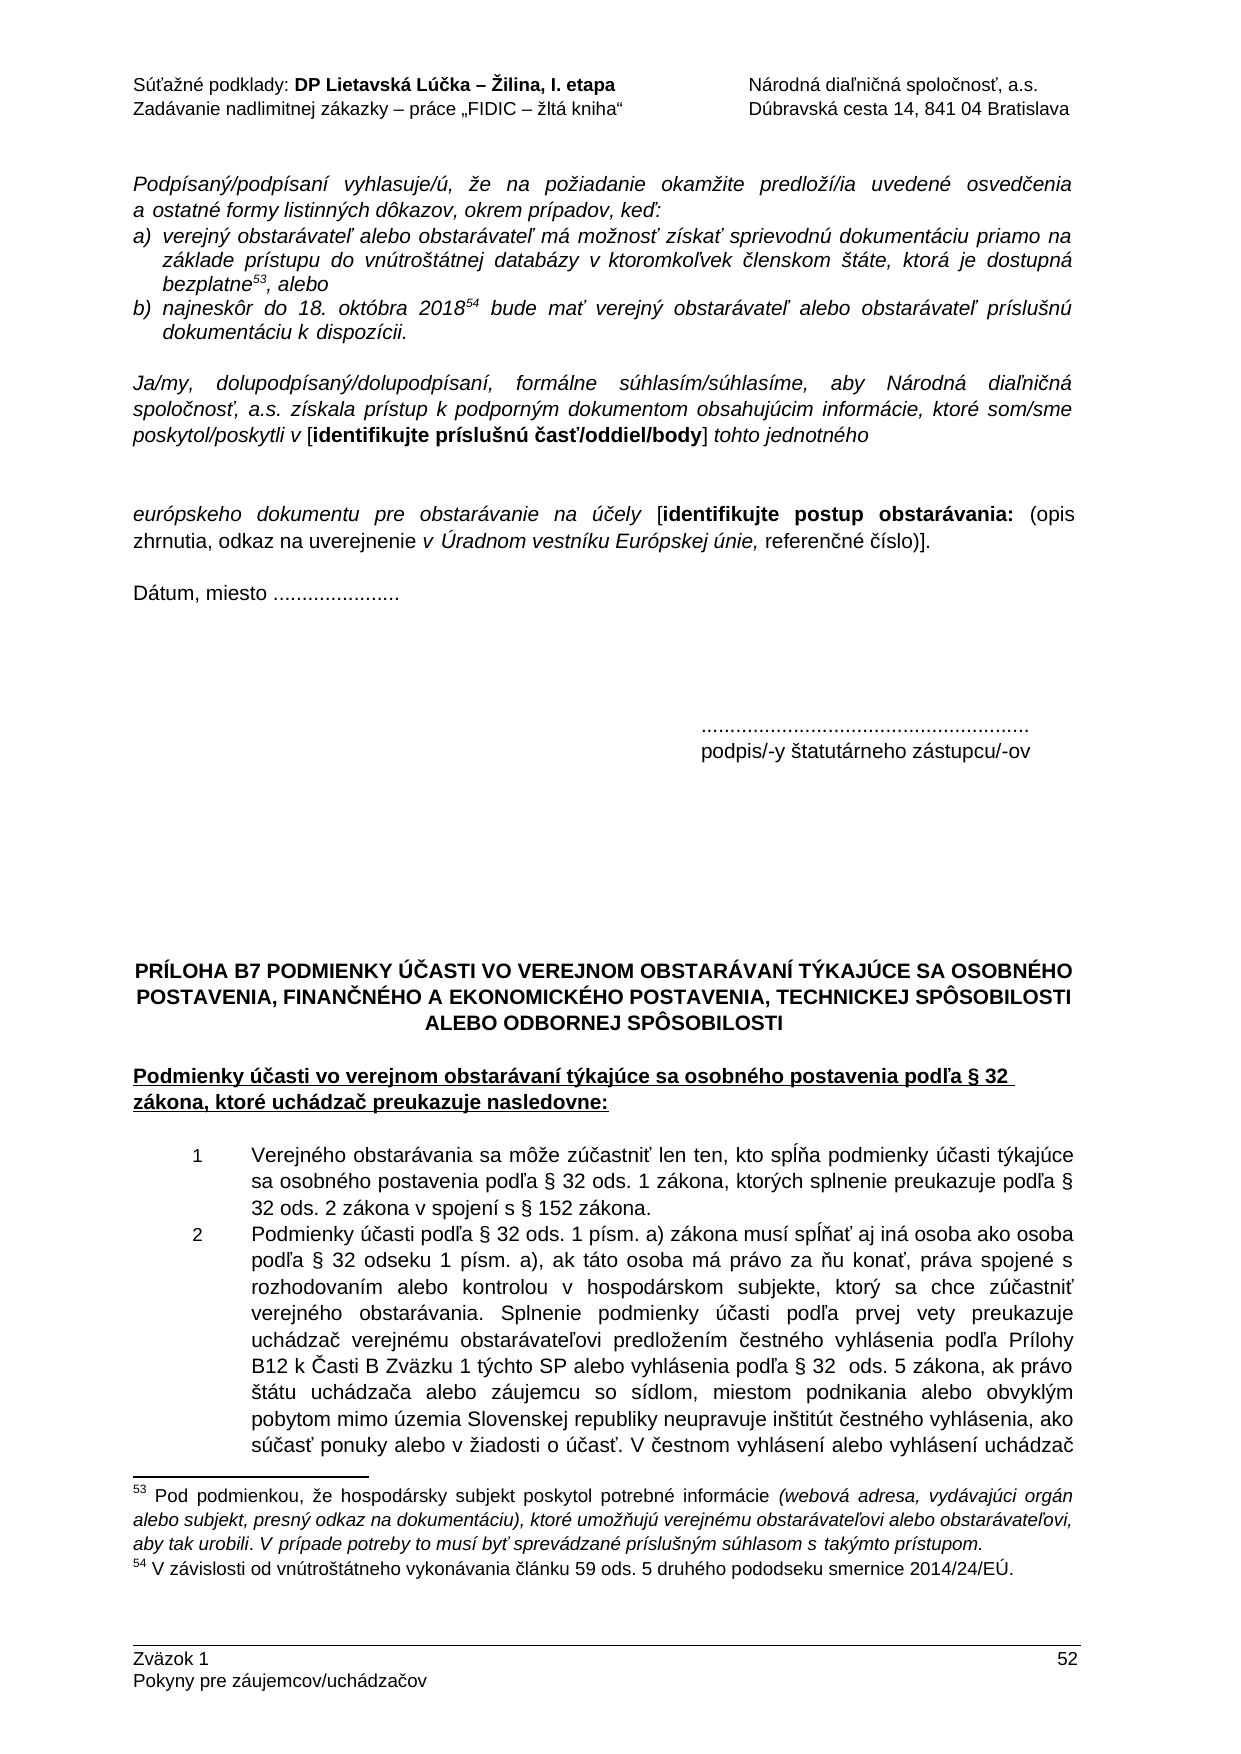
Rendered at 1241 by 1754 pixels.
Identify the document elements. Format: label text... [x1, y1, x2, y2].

text Podmienky účasti vo verejnom obstarávaní týkajúce sa osobného postavenia podľa § 32 zákona, ktoré uchádzač preukazuje nasledovne: [133, 1064, 1075, 1114]
subtitle PRÍLOHA B7 PODMIENKY ÚČASTI VO VEREJNOM OBSTARÁVANÍ TÝKAJÚCE SA OSOBNÉHO POSTAVENIA, FINANČNÉHO A EKONOMICKÉHO POSTAVENIA, TECHNICKEJ SPÔSOBILOSTI [133, 958, 1075, 1009]
list najneskôr do 18. októbra 2018 bude mať verejný obstarávateľ alebo obstarávateľ príslušnú dokumentáciu k dispozícii. [133, 296, 1075, 344]
text Dátum, miesto ...................... [133, 581, 1075, 605]
list verejný obstarávateľ alebo obstarávateľ má možnosť získať sprievodnú dokumentáciu priamo na základe prístupu do vnútroštátnej databázy v ktoromkoľvek členskom štáte, ktorá je dostupná bezplatne, alebo [133, 224, 1075, 296]
subtitle ALEBO ODBORNEJ SPÔSOBILOSTI [133, 1011, 1075, 1035]
text ......................................................... [133, 713, 1075, 737]
text Podpísaný/podpísaní vyhlasuje/ú, že na požiadanie okamžite predloží/ia uvedené osvedčenia a ostatné formy listinných dôkazov, okrem prípadov, keď: [133, 171, 1075, 222]
text podpis/-y štatutárneho zástupcu/-ov [133, 739, 1075, 763]
list Ja/my, dolupodpísaný/dolupodpísaní, formálne súhlasím/súhlasíme, aby Národná diaľničná spoločnosť, a.s. získala prístup k podporným dokumentom obsahujúcim informácie, ktoré som/sme poskytol/poskytli v [identifikujte príslušnú časť/oddiel/body] tohto jednotného [133, 370, 1075, 447]
list Verejného obstarávania sa môže zúčastniť len ten, kto spĺňa podmienky účasti týkajúce sa osobného postavenia podľa § 32 ods. 1 zákona, ktorých splnenie preukazuje podľa § 32 ods. 2 zákona v spojení s § 152 zákona. [192, 1143, 1075, 1219]
list európskeho dokumentu pre obstarávanie na účely [identifikujte postup obstarávania: (opis zhrnutia, odkaz na uverejnenie v Úradnom vestníku Európskej únie, referenčné číslo)]. [133, 502, 1075, 552]
